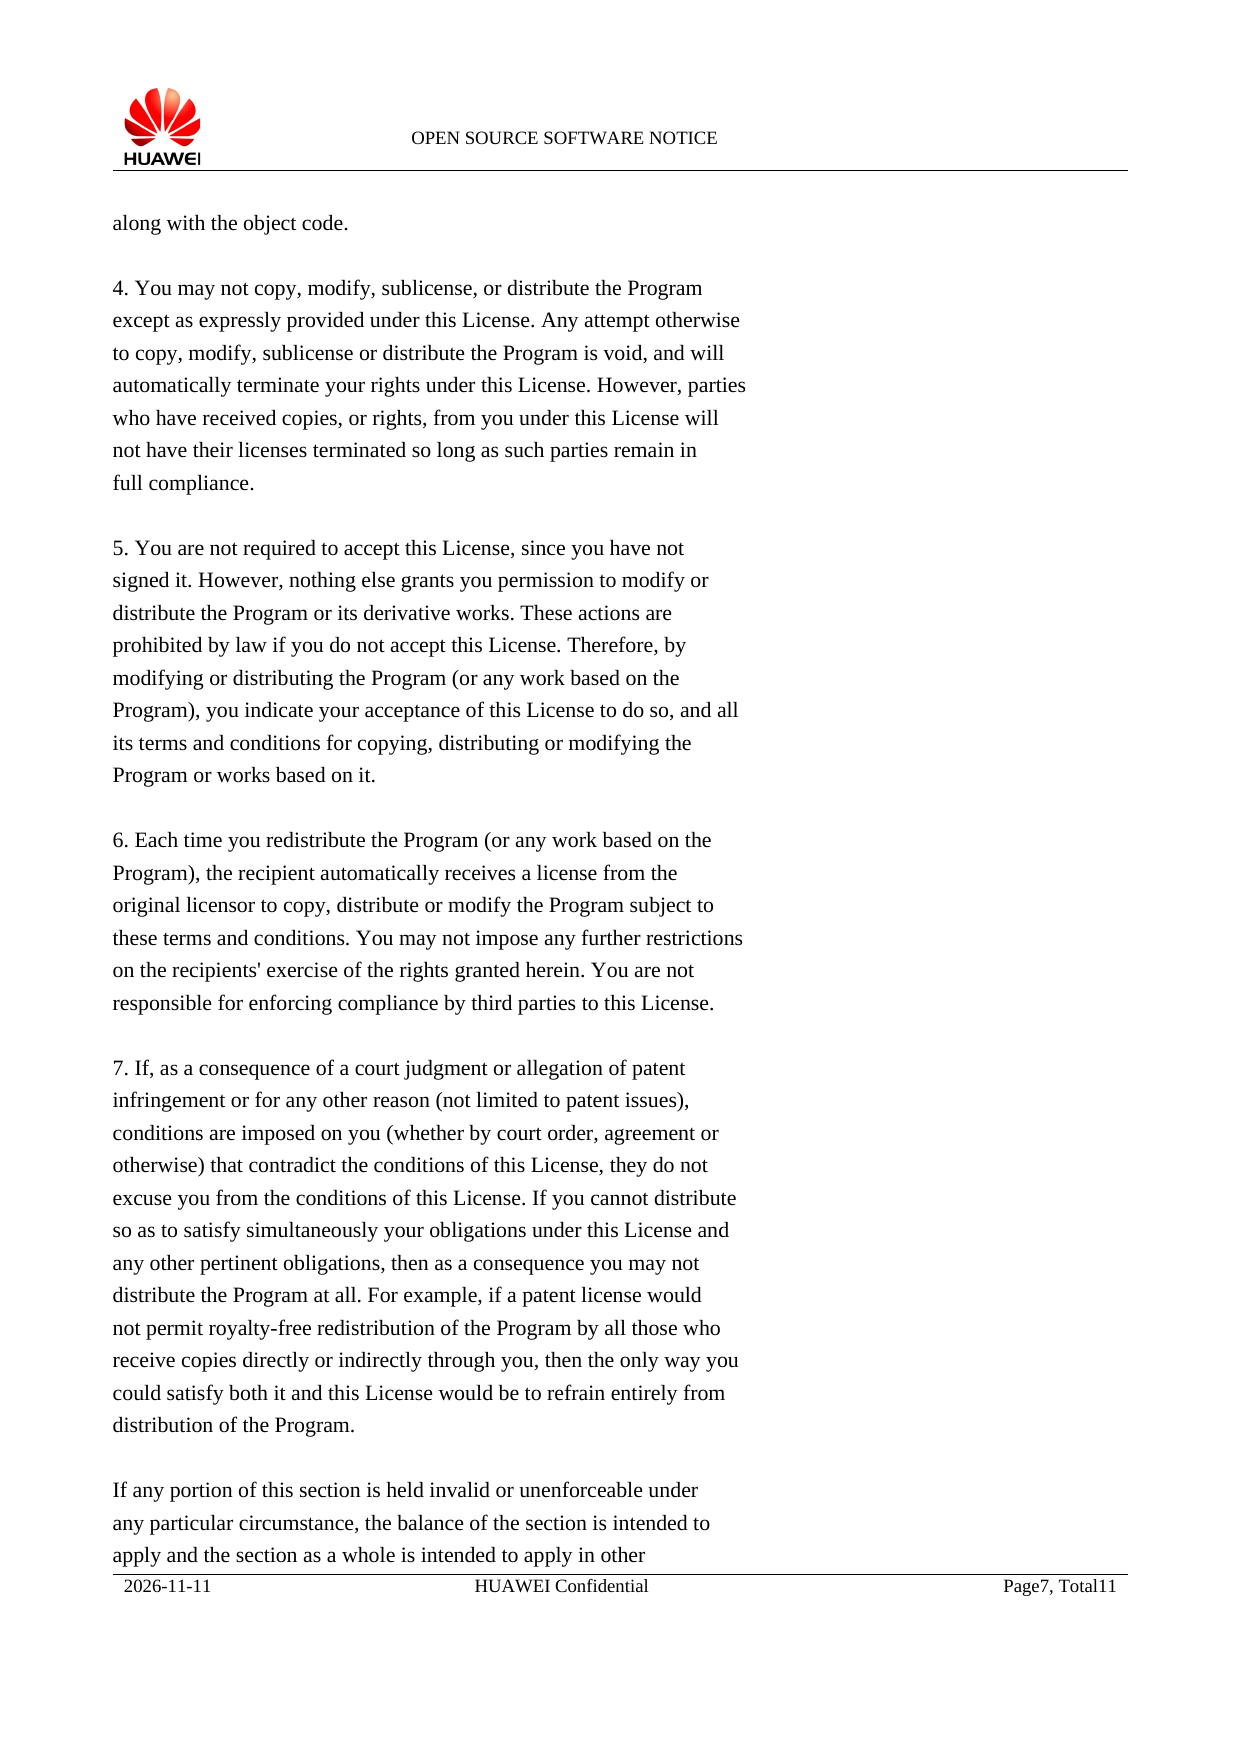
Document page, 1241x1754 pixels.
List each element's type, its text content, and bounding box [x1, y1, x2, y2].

picture [124, 88, 201, 165]
